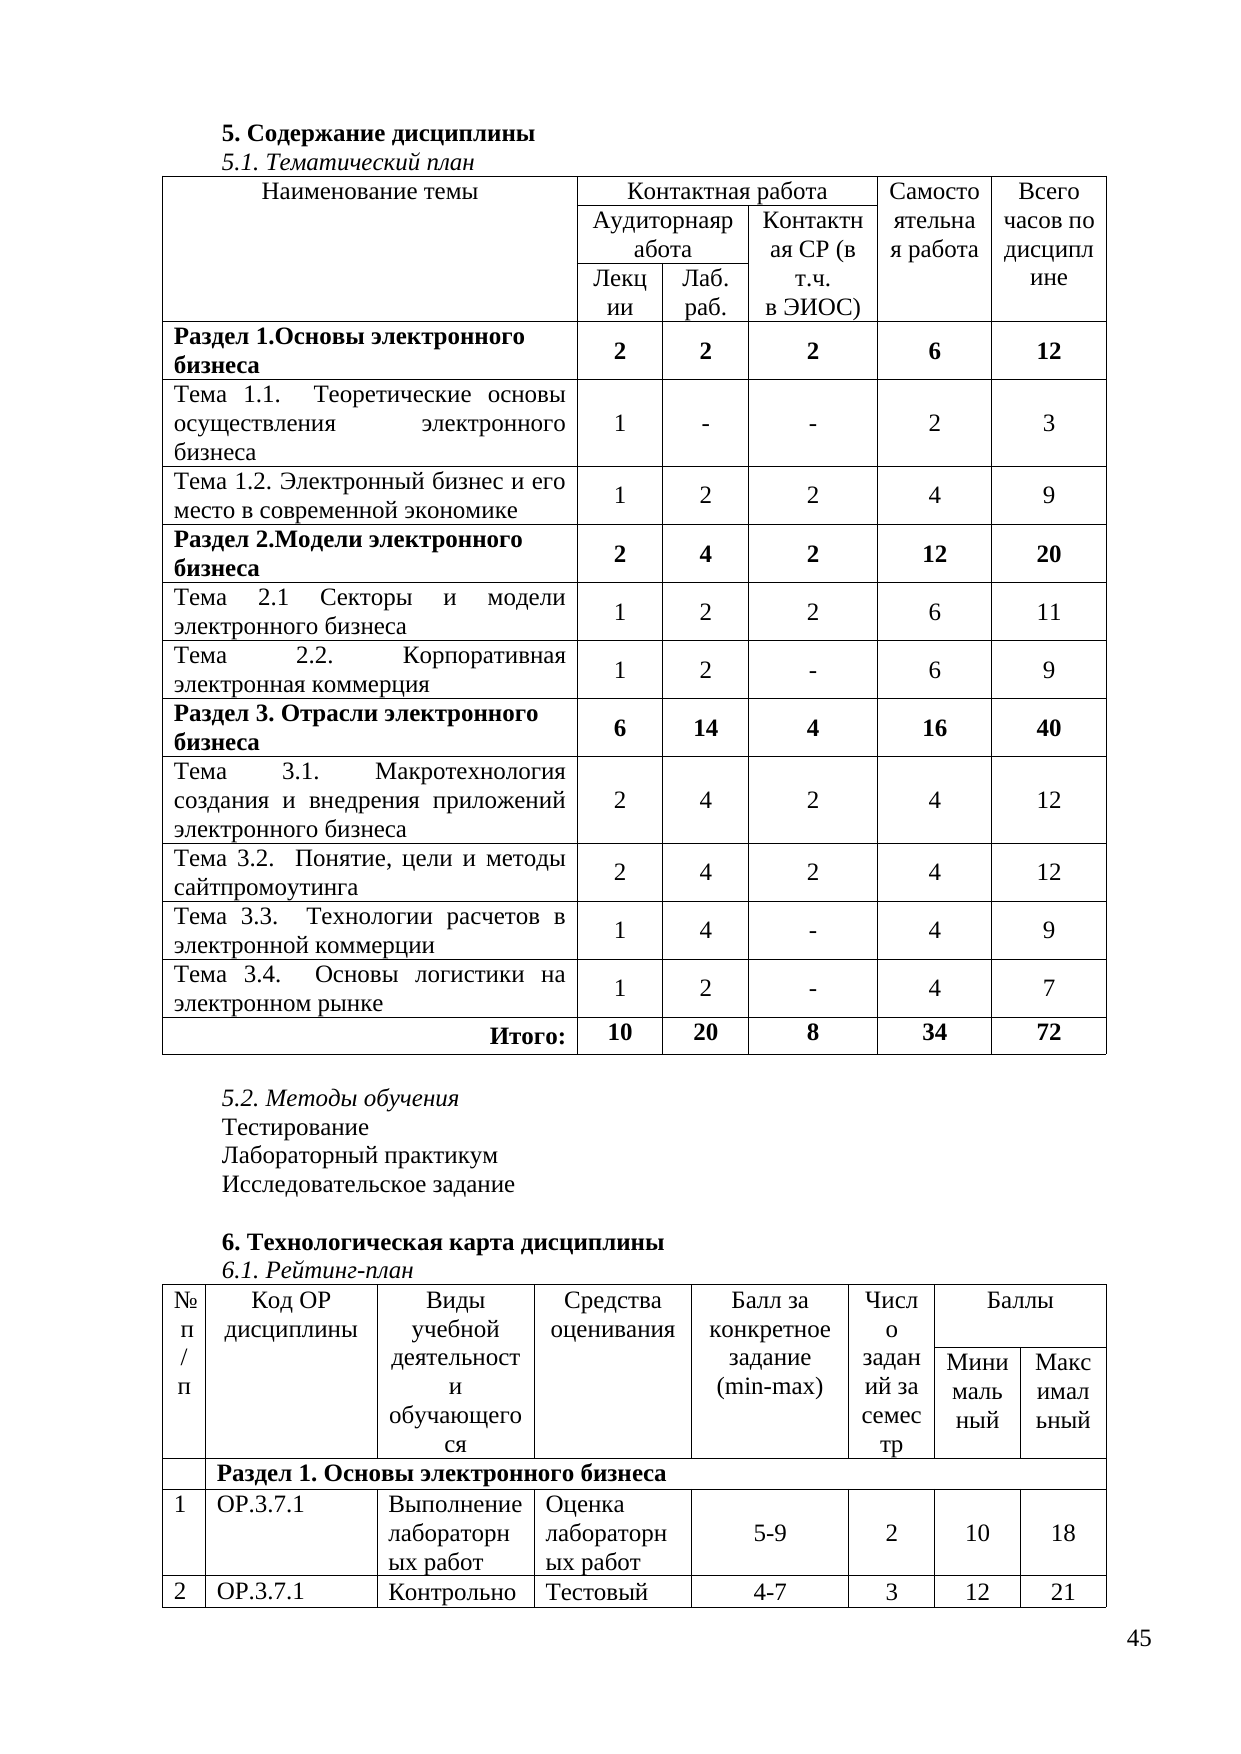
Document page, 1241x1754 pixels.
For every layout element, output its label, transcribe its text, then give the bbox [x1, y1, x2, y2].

table_cell Раздел 3. Отрасли электронного бизнеса [163, 699, 577, 756]
table_cell 72 [992, 1018, 1106, 1054]
table_cell 4 [663, 844, 748, 901]
text Лабораторный практикум [148, 1141, 1152, 1169]
table_header Наименование темы [163, 177, 577, 321]
table_cell 12 [878, 525, 991, 582]
table_cell 2 [749, 322, 877, 379]
table_cell Оценка лабораторных работ [535, 1490, 691, 1575]
table_header Средства оценивания [535, 1285, 691, 1457]
table_cell Аудиторнаяработа [578, 206, 748, 263]
table_cell 34 [878, 1018, 991, 1054]
table_cell 1 [578, 467, 662, 524]
table_cell 2 [578, 525, 662, 582]
text 6.1. Рейтинг-план [148, 1256, 1152, 1284]
table_cell 6 [578, 699, 662, 756]
table_cell 10 [935, 1490, 1020, 1575]
table_cell 2 [578, 322, 662, 379]
text 5.2. Методы обучения [148, 1083, 1152, 1112]
table_cell 21 [1021, 1576, 1106, 1607]
table_cell 11 [992, 583, 1106, 640]
table_cell 2 [578, 757, 662, 843]
table_cell 4 [663, 757, 748, 843]
table_cell Выполнение лабораторных работ [378, 1490, 534, 1575]
table_cell - [749, 902, 877, 959]
table_cell Тема 2.1 Секторы и модели электронного бизнеса [163, 583, 577, 640]
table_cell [378, 1576, 534, 1607]
table_cell 2 [749, 525, 877, 582]
table_cell [163, 1459, 205, 1489]
table_cell Минимальный [935, 1348, 1020, 1457]
table_cell 20 [663, 1018, 748, 1054]
table_cell 2 [578, 844, 662, 901]
table_cell 6 [878, 322, 991, 379]
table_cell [535, 1576, 691, 1607]
table_cell 1 [578, 641, 662, 698]
table_cell 2 [663, 467, 748, 524]
table_cell 2 [663, 641, 748, 698]
table_cell 6 [878, 641, 991, 698]
text 5.1. Тематический план [148, 147, 1152, 176]
table_header Код ОР дисциплины [206, 1285, 377, 1457]
table_cell Раздел 1. Основы электронного бизнеса [206, 1459, 1106, 1489]
table_cell 2 [849, 1490, 934, 1575]
table_cell 2 [749, 467, 877, 524]
table_cell 1 [578, 583, 662, 640]
table_header № п/п [163, 1285, 205, 1457]
table_cell 9 [992, 467, 1106, 524]
table_cell 1 [578, 902, 662, 959]
table_cell 3 [992, 380, 1106, 466]
table_cell 16 [878, 699, 991, 756]
table_cell - [749, 380, 877, 466]
text 5. Содержание дисциплины [148, 118, 1152, 147]
table_cell 3 [849, 1576, 934, 1607]
table_header Контактная работа [578, 177, 877, 205]
table_cell 1 [163, 1490, 205, 1575]
table_cell 2 [663, 960, 748, 1017]
table_cell Тема 2.2. Корпоративная электронная коммерция [163, 641, 577, 698]
table_cell 2 [749, 583, 877, 640]
table_cell 2 [163, 1576, 205, 1607]
table_cell 7 [992, 960, 1106, 1017]
table_cell 2 [749, 757, 877, 843]
table_header Самостоятельная работа [878, 177, 991, 321]
text 6. Технологическая карта дисциплины [148, 1227, 1152, 1256]
table_cell 1 [578, 960, 662, 1017]
table_cell - [663, 380, 748, 466]
table_cell 12 [992, 757, 1106, 843]
table_cell 2 [663, 583, 748, 640]
table_header Балл за конкретное задание (min-max) [692, 1285, 848, 1457]
table_cell 8 [749, 1018, 877, 1054]
table_cell 6 [878, 583, 991, 640]
table_cell - [749, 960, 877, 1017]
table_cell Контактная СР (в т.ч. в ЭИОС) [749, 206, 877, 321]
table_cell 12 [935, 1576, 1020, 1607]
table_cell 4 [878, 960, 991, 1017]
table_cell ОР.3.7.1 [206, 1490, 377, 1575]
table_cell Итого: [163, 1018, 577, 1054]
table_cell Тема 3.1. Макротехнология создания и внедрения приложений электронного бизнеса [163, 757, 577, 843]
table_cell 4 [878, 902, 991, 959]
table_cell 2 [663, 322, 748, 379]
table_cell Тема 3.4. Основы логистики на электронном рынке [163, 960, 577, 1017]
table_cell 4 [878, 757, 991, 843]
table_cell 20 [992, 525, 1106, 582]
table_cell - [749, 641, 877, 698]
table_header Всего часов по дисциплине [992, 177, 1106, 321]
table_cell 9 [992, 641, 1106, 698]
table_header Число заданий за семестр [849, 1285, 934, 1457]
table_cell 18 [1021, 1490, 1106, 1575]
table_cell 5-9 [692, 1490, 848, 1575]
table_header Баллы [935, 1285, 1106, 1347]
table_cell 4-7 [692, 1576, 848, 1607]
table_cell 14 [663, 699, 748, 756]
table_cell Тема 1.2. Электронный бизнес и его место в современной экономике [163, 467, 577, 524]
table_cell 9 [992, 902, 1106, 959]
text Тестирование [148, 1112, 1152, 1141]
table_cell Тема 3.3. Технологии расчетов в электронной коммерции [163, 902, 577, 959]
table_cell 12 [992, 322, 1106, 379]
table_cell Тема 3.2. Понятие, цели и методы сайтпромоутинга [163, 844, 577, 901]
table_cell Лекции [578, 264, 662, 321]
table_cell Тема 1.1. Теоретические основы осуществления электронного бизнеса [163, 380, 577, 466]
table_cell 4 [749, 699, 877, 756]
table_cell 2 [749, 844, 877, 901]
table_cell 4 [878, 844, 991, 901]
table_cell 4 [878, 467, 991, 524]
table_cell 10 [578, 1018, 662, 1054]
table_cell 2 [878, 380, 991, 466]
table_cell 12 [992, 844, 1106, 901]
table_cell 4 [663, 902, 748, 959]
table_cell ОР.3.7.1 [206, 1576, 377, 1607]
table_cell Максимальный [1021, 1348, 1106, 1457]
table_cell 40 [992, 699, 1106, 756]
table_cell Раздел 2.Модели электронного бизнеса [163, 525, 577, 582]
table_cell 4 [663, 525, 748, 582]
table_cell Раздел 1.Основы электронного бизнеса [163, 322, 577, 379]
table_cell Лаб. раб. [663, 264, 748, 321]
table_header Виды учебной деятельности обучающегося [378, 1285, 534, 1457]
text Исследовательское задание [148, 1169, 1152, 1198]
table_cell 1 [578, 380, 662, 466]
